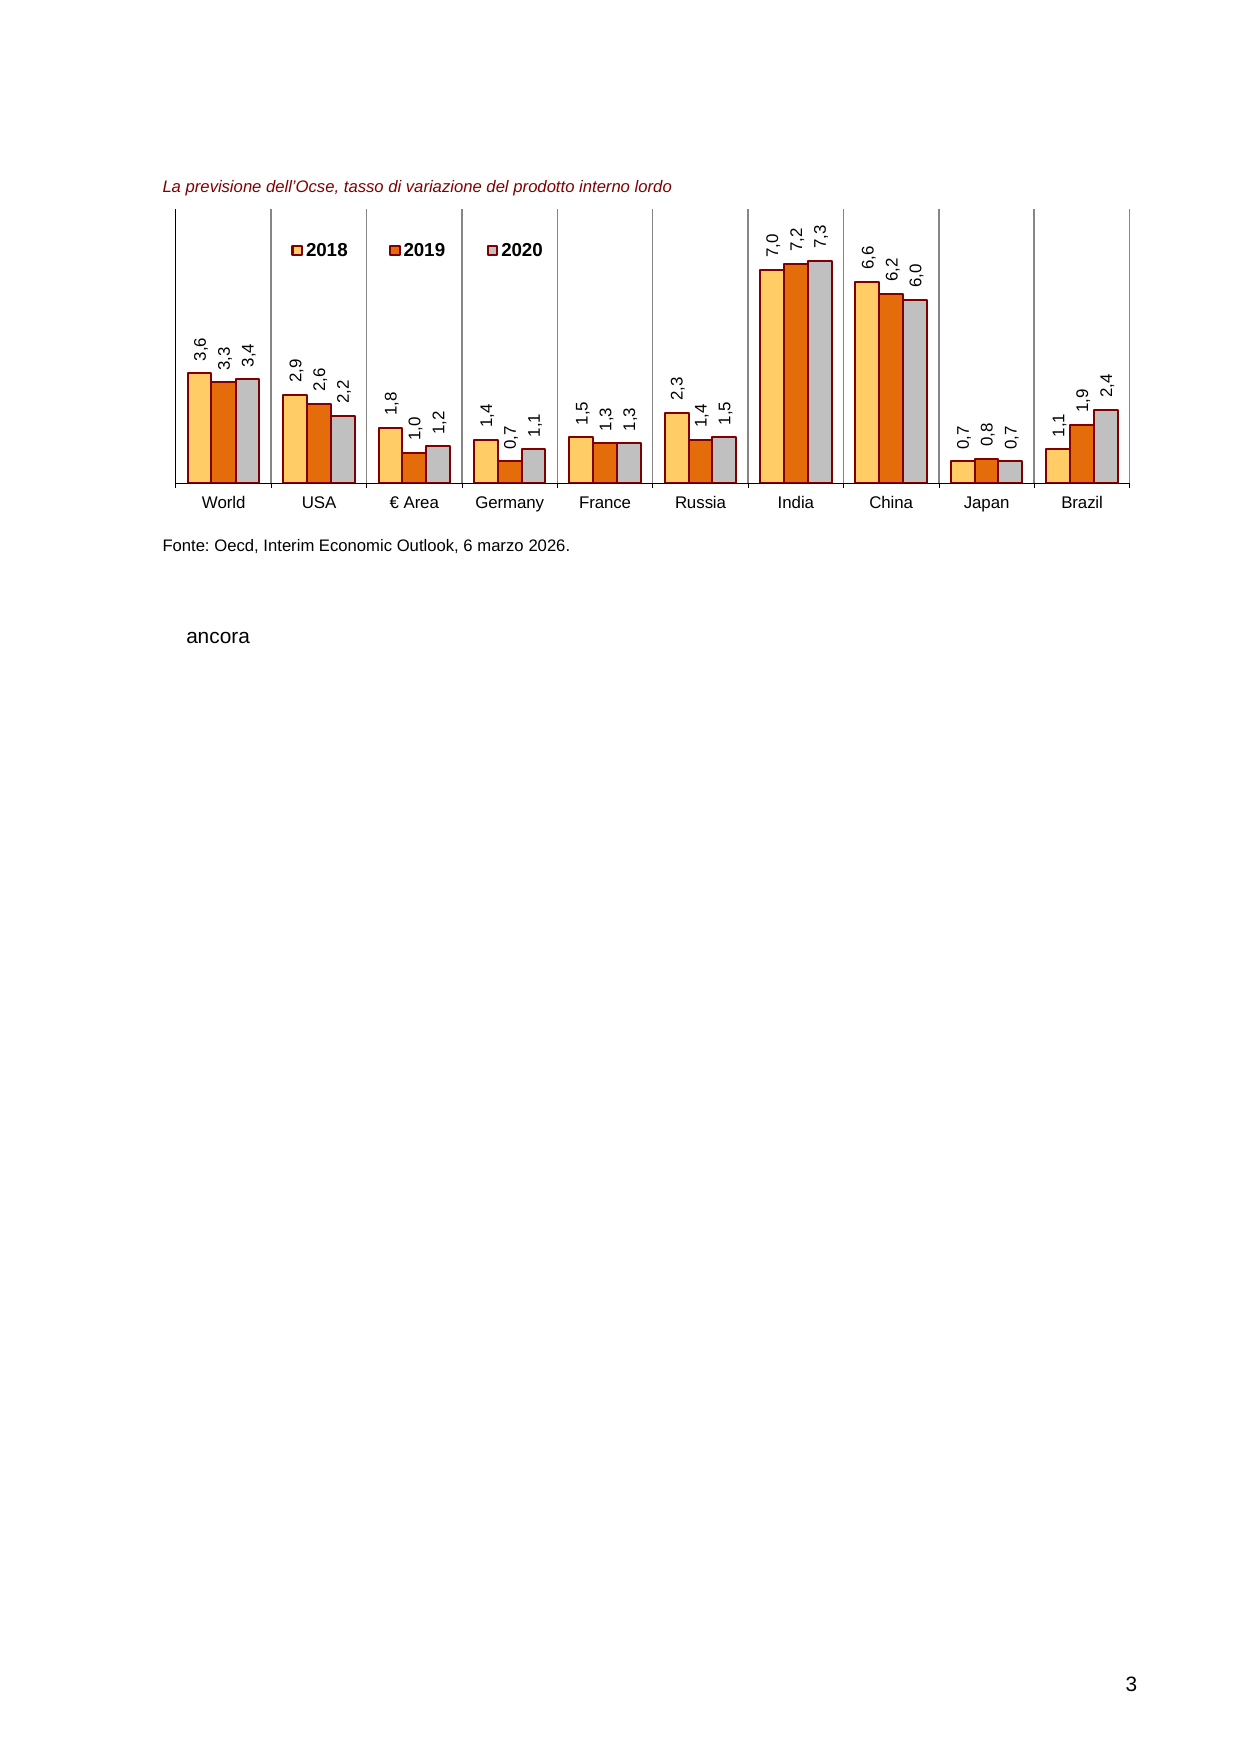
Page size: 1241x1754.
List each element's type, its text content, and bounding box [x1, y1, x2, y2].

table_cell [162, 196, 1137, 521]
table_cell Fonte: Oecd, Interim Economic Outlook, 6 marzo 2019. [162, 521, 1137, 555]
table_header La previsione dell’Ocse, tasso di variazione del prodotto interno lordo [162, 177, 1137, 196]
text ancora [162, 623, 1137, 648]
